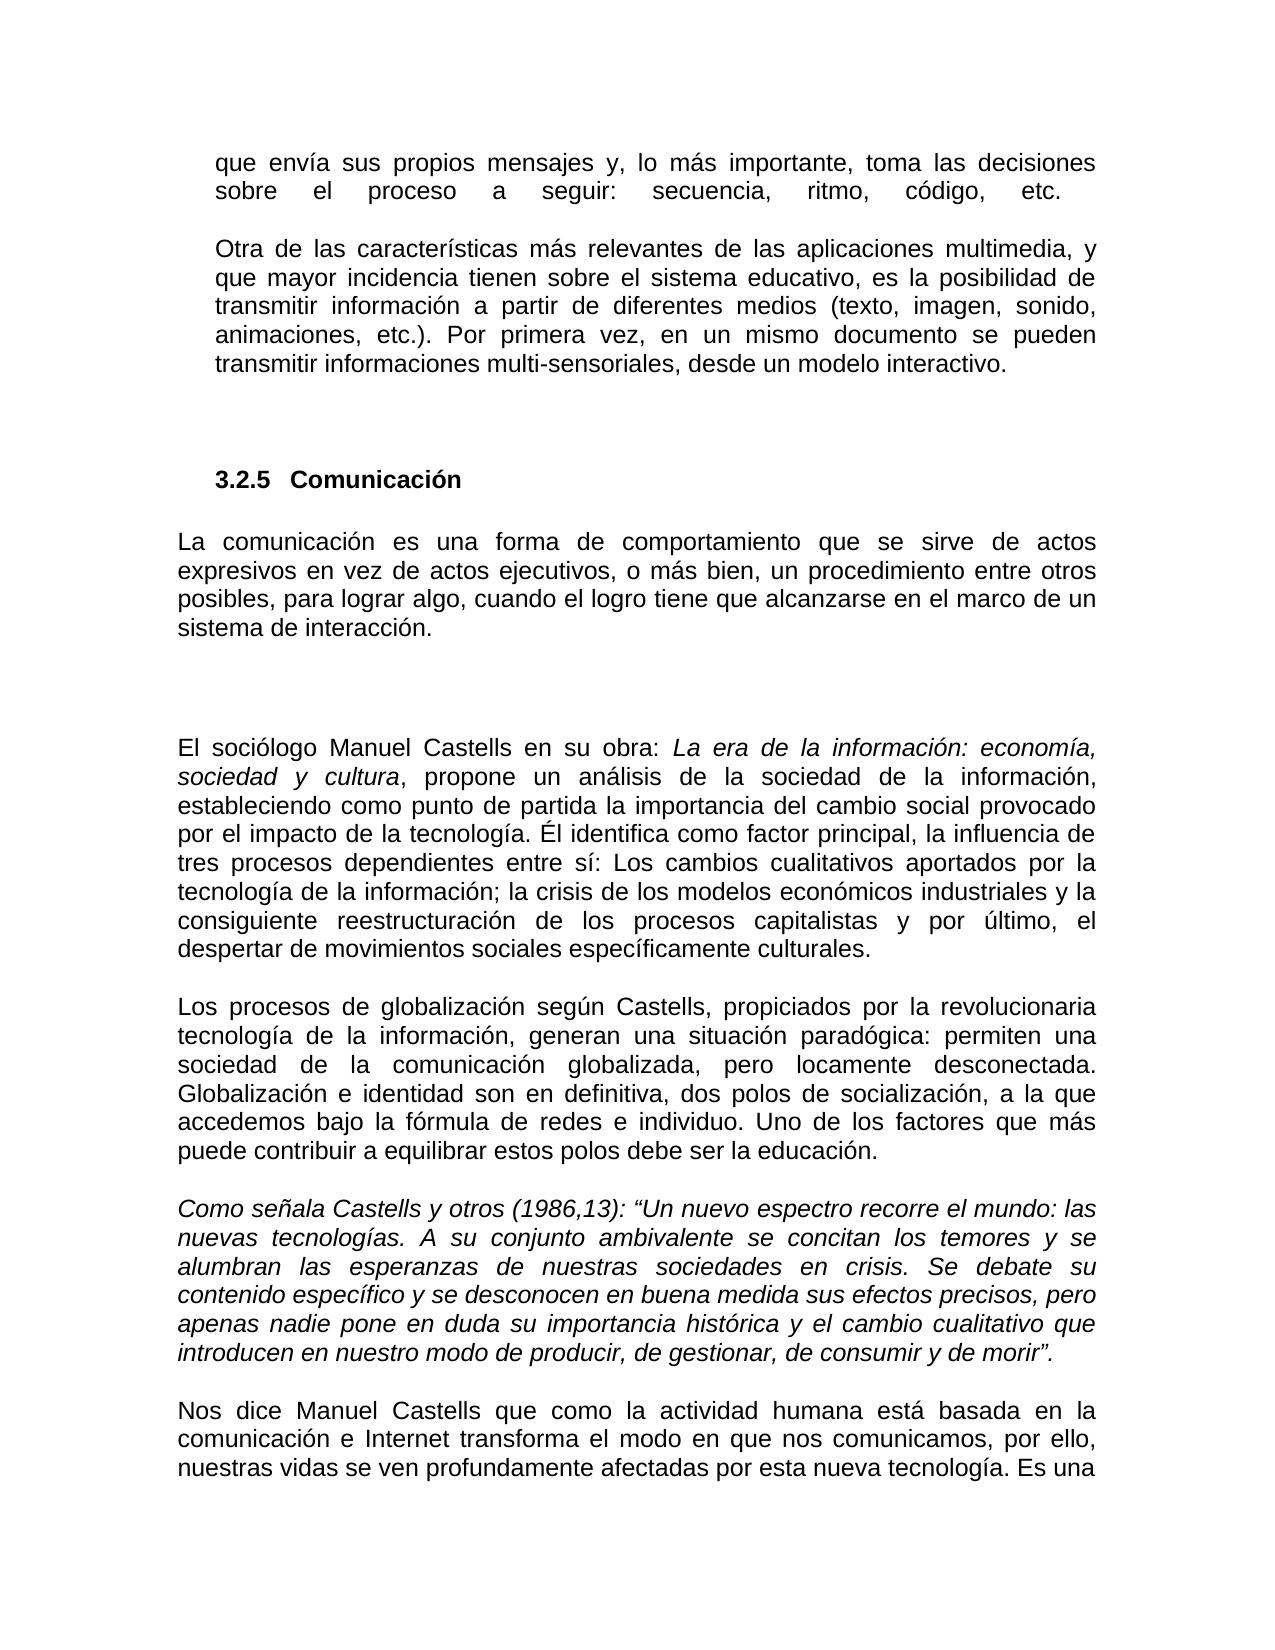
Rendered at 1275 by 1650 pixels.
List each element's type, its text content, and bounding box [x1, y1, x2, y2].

text El sociólogo Manuel Castells en su obra: La era de la información: economía, sociedad y cultura, propone un análisis de la sociedad de la información, estableciendo como punto de partida la importancia del cambio social provocado por el impacto de la tecnología. Él identifica como factor principal, la influencia de tres procesos dependientes entre sí: Los cambios cualitativos aportados por la tecnología de la información; la crisis de los modelos económicos industriales y la consiguiente reestructuración de los procesos capitalistas y por último, el despertar de movimientos sociales específicamente culturales. [177, 733, 1098, 963]
text Los procesos de globalización según Castells, propiciados por la revolucionaria tecnología de la información, generan una situación paradógica: permiten una sociedad de la comunicación globalizada, pero locamente desconectada. Globalización e identidad son en definitiva, dos polos de socialización, a la que accedemos bajo la fórmula de redes e individuo. Uno de los factores que más puede contribuir a equilibrar estos polos debe ser la educación. [177, 992, 1098, 1165]
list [177, 148, 1098, 378]
subtitle Comunicación [215, 465, 1098, 493]
text Nos dice Manuel Castells que como la actividad humana está basada en la comunicación e Internet transforma el modo en que nos comunicamos, por ello, nuestras vidas se ven profundamente afectadas por esta nueva tecnología. Es una [177, 1396, 1098, 1482]
text La comunicación es una forma de comportamiento que se sirve de actos expresivos en vez de actos ejecutivos, o más bien, un procedimiento entre otros posibles, para lograr algo, cuando el logro tiene que alcanzarse en el marco de un sistema de interacción. [177, 527, 1098, 642]
text Como señala Castells y otros (1986,13): “Un nuevo espectro recorre el mundo: las nuevas tecnologías. A su conjunto ambivalente se concitan los temores y se alumbran las esperanzas de nuestras sociedades en crisis. Se debate su contenido específico y se desconocen en buena medida sus efectos precisos, pero apenas nadie pone en duda su importancia histórica y el cambio cualitativo que introducen en nuestro modo de producir, de gestionar, de consumir y de morir”. [177, 1194, 1098, 1367]
